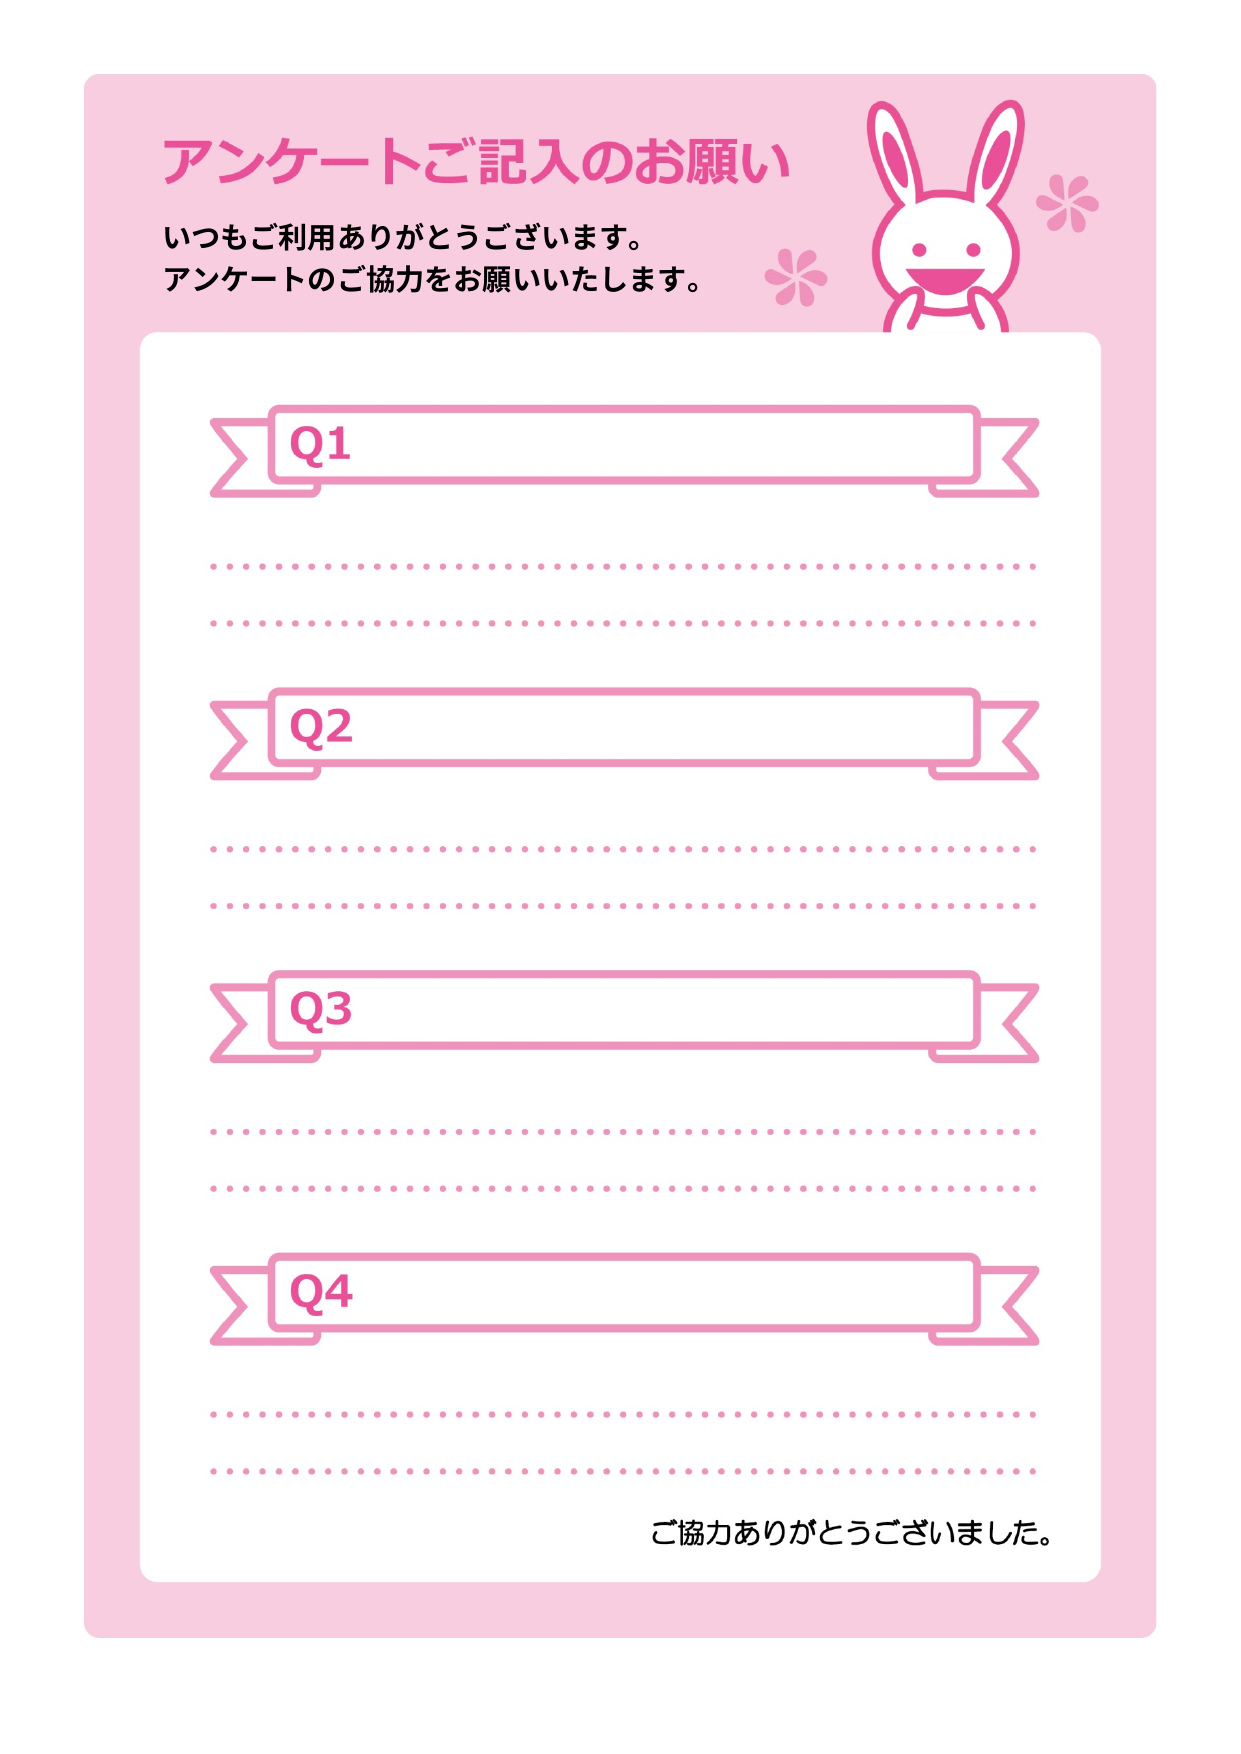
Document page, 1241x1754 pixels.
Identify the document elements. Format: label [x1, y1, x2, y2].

picture [83, 74, 1157, 1638]
